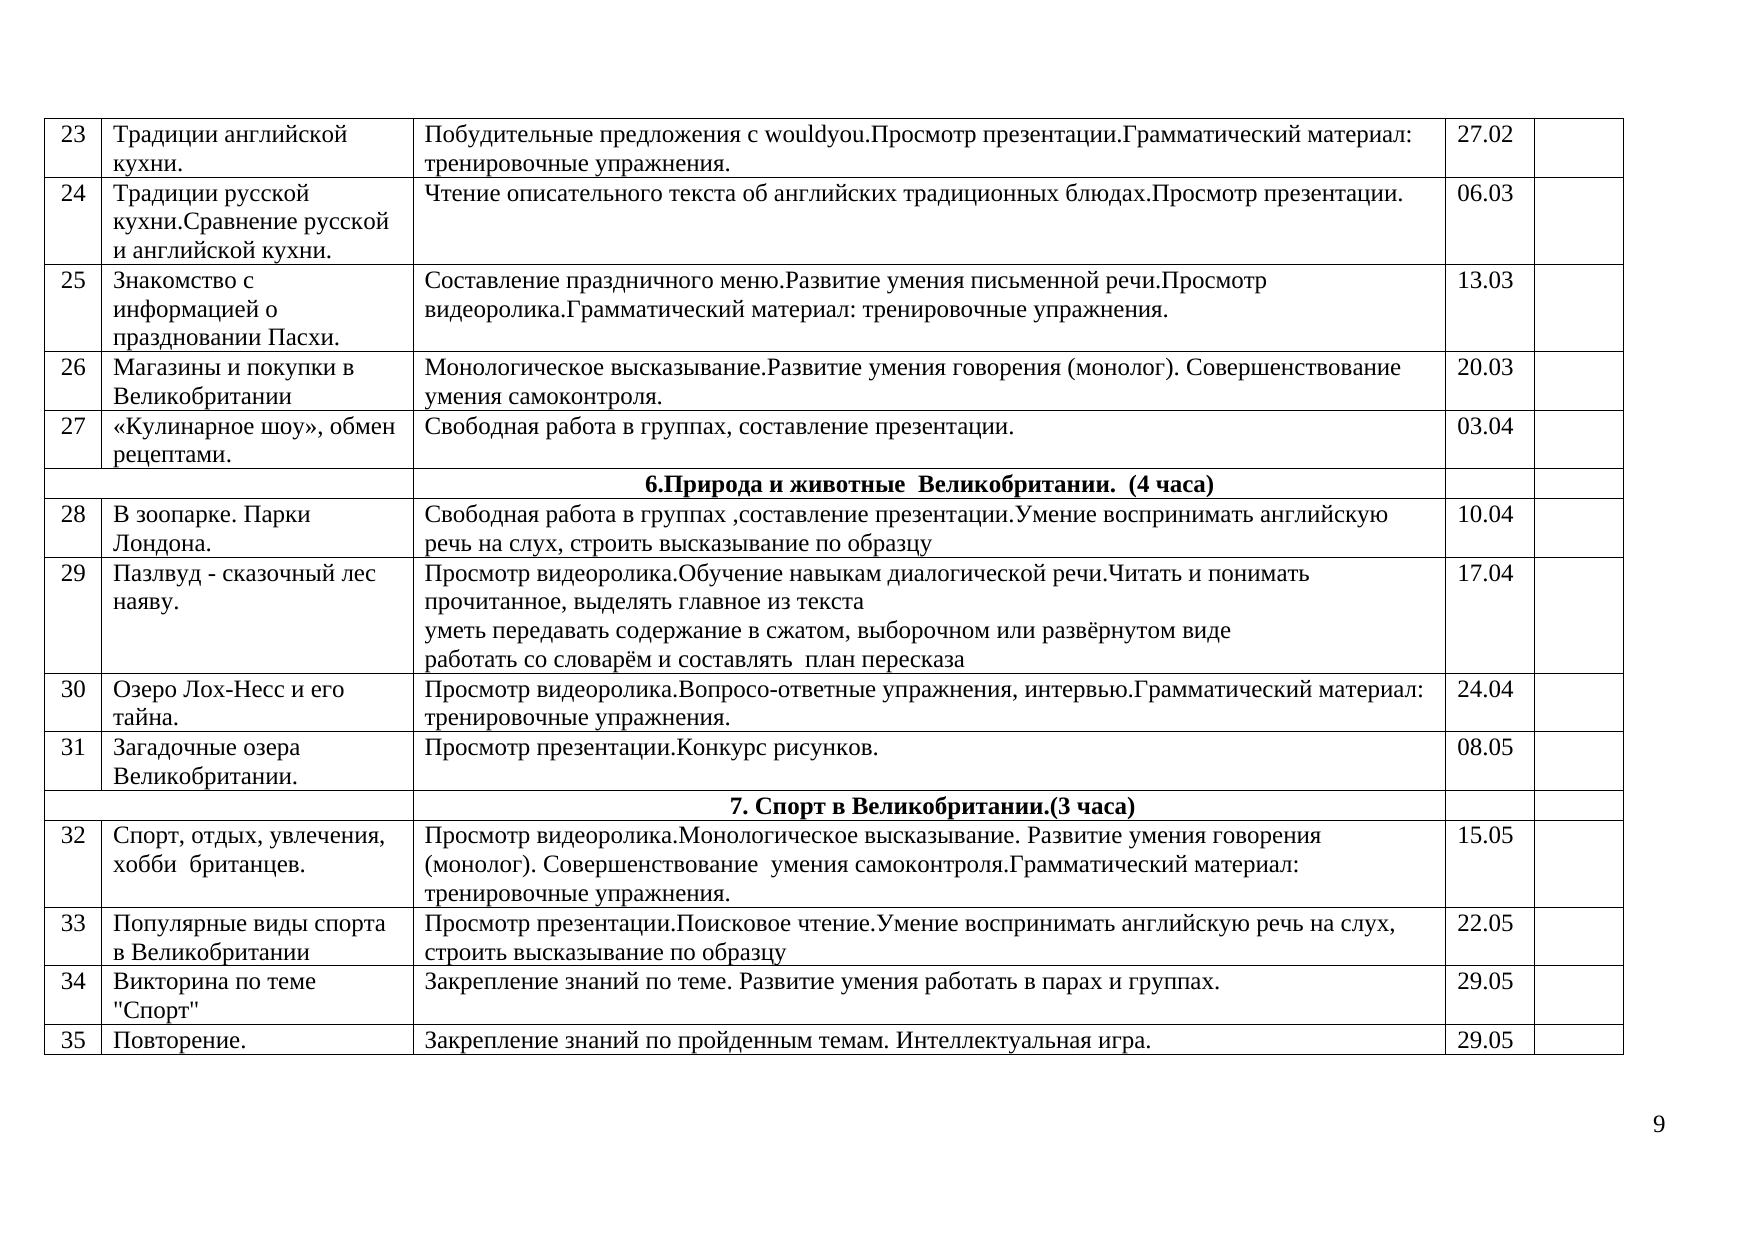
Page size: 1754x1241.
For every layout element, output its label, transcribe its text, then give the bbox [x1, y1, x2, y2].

table_cell 28 [45, 499, 101, 557]
table_cell 30 [45, 674, 101, 731]
table_cell Составление праздничного меню.Развитие умения письменной речи.Просмотр видеоролика.Грамматический материал: тренировочные упражнения. [414, 265, 1445, 351]
table_cell «Кулинарное шоу», обмен рецептами. [102, 411, 413, 468]
table_cell Магазины и покупки в Великобритании [102, 352, 413, 410]
table_cell 7. Спорт в Великобритании.(3 часа) [414, 791, 1445, 819]
table_cell [1535, 119, 1623, 177]
table_cell Просмотр видеоролика.Вопросо-ответные упражнения, интервью.Грамматический материал: тренировочные упражнения. [414, 674, 1445, 731]
table_cell [1535, 178, 1623, 264]
table_cell 27.02 [1446, 119, 1534, 177]
table_cell Традиции русской кухни.Сравнение русской и английской кухни. [102, 178, 413, 264]
table_cell 23 [45, 119, 101, 177]
table_cell Спорт, отдых, увлечения, хобби британцев. [102, 821, 413, 907]
table_cell 26 [45, 352, 101, 410]
table_cell Свободная работа в группах, составление презентации. [414, 411, 1445, 468]
table_cell 35 [45, 1025, 101, 1054]
table_cell [1535, 1025, 1623, 1054]
table_cell 15.05 [1446, 821, 1534, 907]
table_cell [1535, 821, 1623, 907]
table_cell [1535, 732, 1623, 790]
table_cell 24.04 [1446, 674, 1534, 731]
table_cell 20.03 [1446, 352, 1534, 410]
table_cell Закрепление знаний по пройденным темам. Интеллектуальная игра. [414, 1025, 1445, 1054]
table_cell Популярные виды спорта в Великобритании [102, 908, 413, 965]
table_cell [1446, 469, 1534, 498]
table_cell [1535, 499, 1623, 557]
table_cell [1535, 791, 1623, 819]
table_cell Монологическое высказывание.Развитие умения говорения (монолог). Совершенствование умения самоконтроля. [414, 352, 1445, 410]
table_cell Просмотр презентации.Конкурс рисунков. [414, 732, 1445, 790]
table_cell 29.05 [1446, 966, 1534, 1024]
table_cell Традиции английской кухни. [102, 119, 413, 177]
table_cell [1535, 674, 1623, 731]
table_cell Озеро Лох-Несс и его тайна. [102, 674, 413, 731]
table_cell Чтение описательного текста об английских традиционных блюдах.Просмотр презентации. [414, 178, 1445, 264]
table_cell Загадочные озера Великобритании. [102, 732, 413, 790]
table_cell 17.04 [1446, 558, 1534, 673]
table_cell Знакомство с информацией о праздновании Пасхи. [102, 265, 413, 351]
table_cell [1535, 469, 1623, 498]
table_cell 6.Природа и животные Великобритании. (4 часа) [414, 469, 1445, 498]
table_cell 33 [45, 908, 101, 965]
table_cell Викторина по теме "Спорт" [102, 966, 413, 1024]
table_cell [45, 791, 413, 819]
table_cell [1535, 558, 1623, 673]
table_cell [1535, 265, 1623, 351]
table_cell 29 [45, 558, 101, 673]
table_cell [1535, 908, 1623, 965]
table_cell 10.04 [1446, 499, 1534, 557]
table_cell 24 [45, 178, 101, 264]
table_cell Просмотр видеоролика.Обучение навыкам диалогической речи.Читать и понимать прочитанное, выделять главное из текста уметь передавать содержание в сжатом, выборочном или развёрнутом виде работать со словарём и составлять план пересказа [414, 558, 1445, 673]
table_cell 25 [45, 265, 101, 351]
table_cell [1535, 352, 1623, 410]
table_cell Закрепление знаний по теме. Развитие умения работать в парах и группах. [414, 966, 1445, 1024]
table_cell 03.04 [1446, 411, 1534, 468]
table_cell [1446, 791, 1534, 819]
table_cell Побудительные предложения с wouldyou.Просмотр презентации.Грамматический материал: тренировочные упражнения. [414, 119, 1445, 177]
table_cell Свободная работа в группах ,составление презентации.Умение воспринимать английскую речь на слух, строить высказывание по образцу [414, 499, 1445, 557]
table_cell Пазлвуд - сказочный лес наяву. [102, 558, 413, 673]
table_cell В зоопарке. Парки Лондона. [102, 499, 413, 557]
table_cell 27 [45, 411, 101, 468]
table_cell 34 [45, 966, 101, 1024]
table_cell 32 [45, 821, 101, 907]
table_cell Просмотр видеоролика.Монологическое высказывание. Развитие умения говорения (монолог). Совершенствование умения самоконтроля.Грамматический материал: тренировочные упражнения. [414, 821, 1445, 907]
table_cell 08.05 [1446, 732, 1534, 790]
table_cell [1535, 966, 1623, 1024]
table_cell Повторение. [102, 1025, 413, 1054]
table_cell [1535, 411, 1623, 468]
table_cell Просмотр презентации.Поисковое чтение.Умение воспринимать английскую речь на слух, строить высказывание по образцу [414, 908, 1445, 965]
table_cell 31 [45, 732, 101, 790]
table_cell [45, 469, 413, 498]
table_cell 06.03 [1446, 178, 1534, 264]
table_cell 13.03 [1446, 265, 1534, 351]
table_cell 22.05 [1446, 908, 1534, 965]
table_cell 29.05 [1446, 1025, 1534, 1054]
